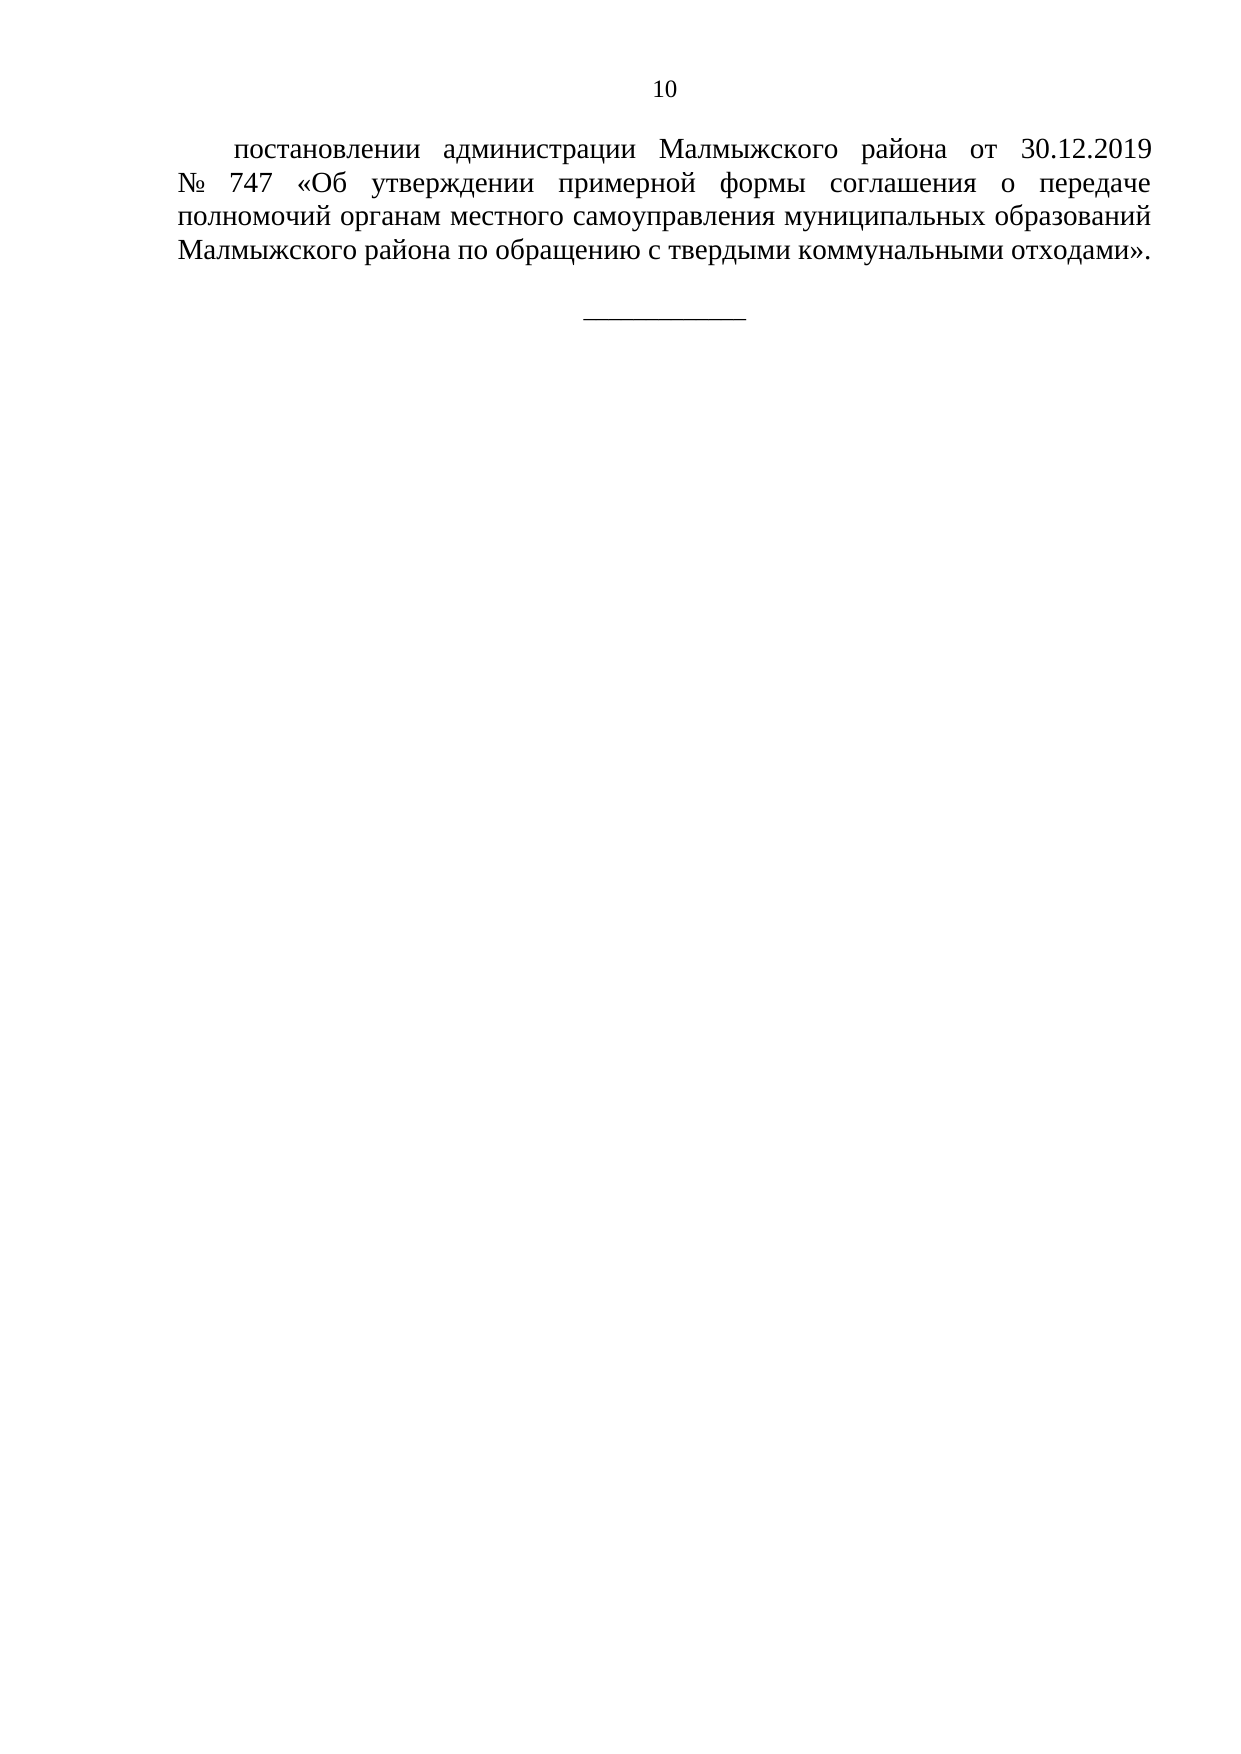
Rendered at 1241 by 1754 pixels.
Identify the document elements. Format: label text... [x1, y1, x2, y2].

text _____________ [177, 294, 1152, 323]
text постановлении администрации Малмыжского района от 30.12.2019 № 747 «Об утверждении примерной формы соглашения о передаче полномочий органам местного самоуправления муниципальных образований Малмыжского района по обращению с твердыми коммунальными отходами». [177, 131, 1152, 265]
